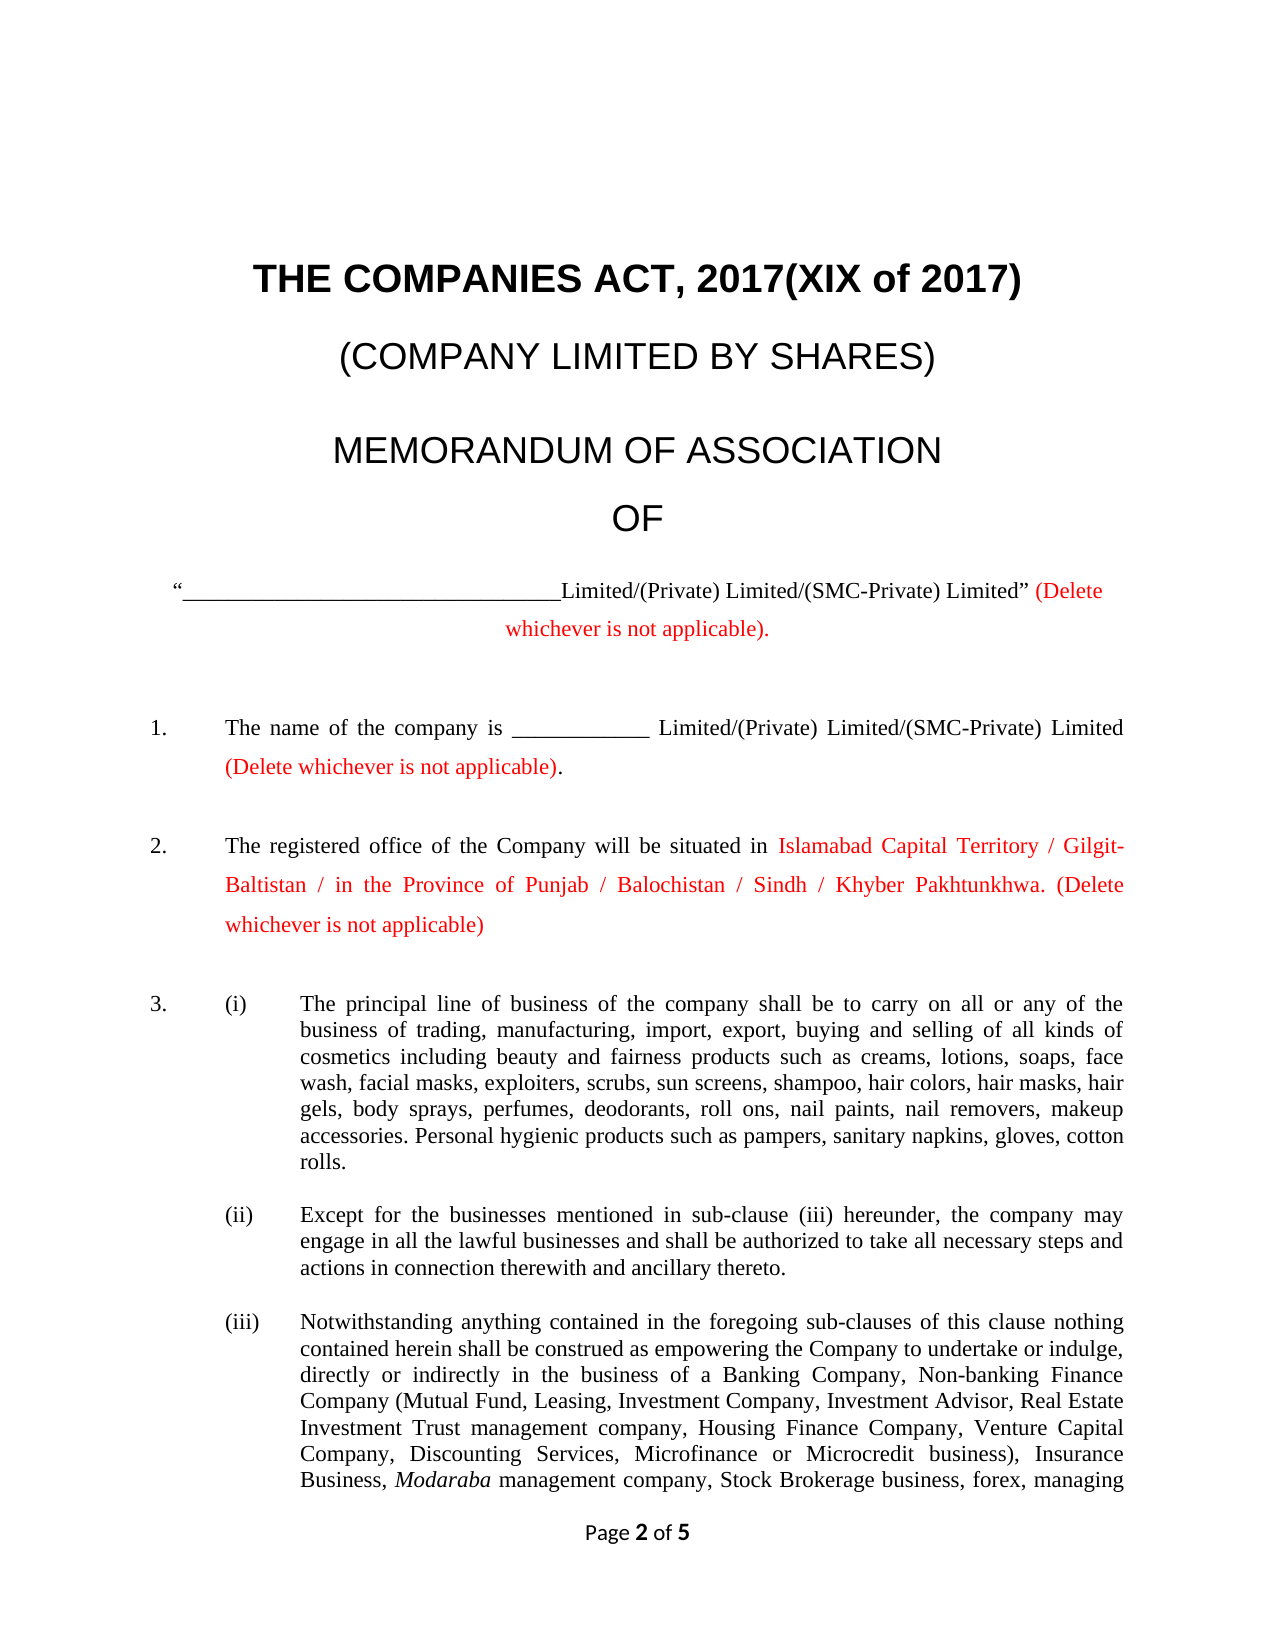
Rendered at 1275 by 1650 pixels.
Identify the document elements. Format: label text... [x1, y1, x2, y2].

text “_________________________________Limited/(Private) Limited/(SMC-Private) Limited” (Delete whichever is not applicable). [150, 569, 1125, 644]
text 1. The name of the company is ____________ Limited/(Private) Limited/(SMC-Private) Limited (Delete whichever is not applicable). [150, 714, 1125, 779]
text (ii) Except for the businesses mentioned in sub-clause (iii) hereunder, the company may engage in all the lawful businesses and shall be authorized to take all necessary steps and actions in connection therewith and ancillary thereto. [225, 1201, 1125, 1280]
text MEMORANDUM OF ASSOCIATION [150, 433, 1125, 471]
text OF [150, 501, 1125, 539]
text (COMPANY LIMITED BY SHARES) [150, 334, 1125, 377]
text 3. (i) The principal line of business of the company shall be to carry on all or any of the business of trading, manufacturing, import, export, buying and selling of all kinds of cosmetics including beauty and fairness products such as creams, lotions, soaps, face wash, facial masks, exploiters, scrubs, sun screens, shampoo, hair colors, hair masks, hair gels, body sprays, perfumes, deodorants, roll ons, nail paints, nail removers, makeup accessories. Personal hygienic products such as pampers, sanitary napkins, gloves, cotton rolls. [150, 990, 1125, 1174]
text 2. The registered office of the Company will be situated in Islamabad Capital Territory / Gilgit-Baltistan / in the Province of Punjab / Balochistan / Sindh / Khyber Pakhtunkhwa. (Delete whichever is not applicable) [150, 832, 1125, 937]
text THE COMPANIES ACT, 2017(XIX of 2017) [150, 255, 1125, 301]
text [225, 1308, 1125, 1493]
